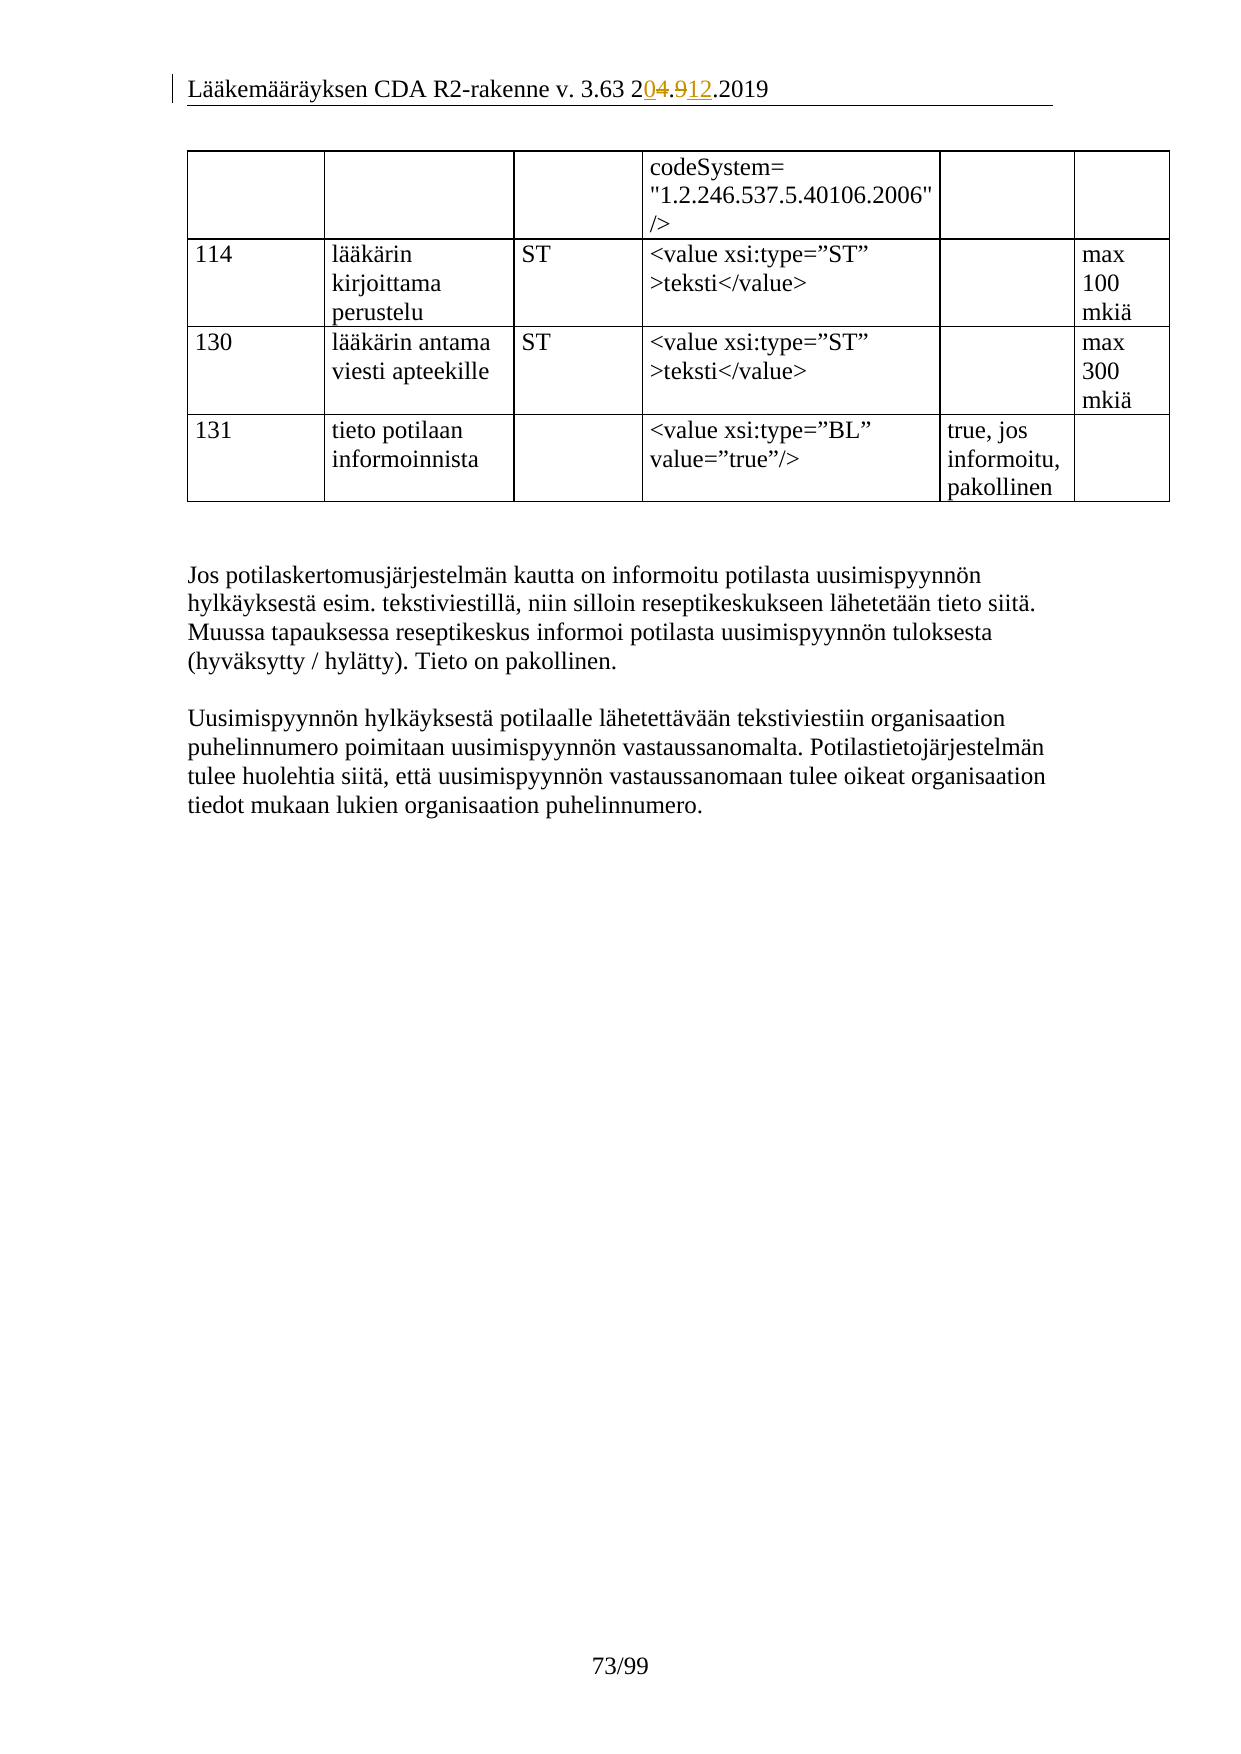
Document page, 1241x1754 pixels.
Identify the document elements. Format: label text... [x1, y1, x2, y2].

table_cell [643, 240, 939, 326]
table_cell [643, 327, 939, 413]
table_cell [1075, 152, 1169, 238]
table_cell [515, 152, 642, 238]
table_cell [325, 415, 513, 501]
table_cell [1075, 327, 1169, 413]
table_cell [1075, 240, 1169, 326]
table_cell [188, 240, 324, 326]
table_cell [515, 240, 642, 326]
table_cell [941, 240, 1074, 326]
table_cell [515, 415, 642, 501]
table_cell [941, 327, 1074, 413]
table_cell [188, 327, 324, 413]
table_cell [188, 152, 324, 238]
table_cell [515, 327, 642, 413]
text Uusimispyynnön hylkäyksestä potilaalle lähetettävään tekstiviestiin organisaation puhelinnumero poimitaan uusimispyynnön vastaussanomalta. Potilastietojärjestelmän tulee huolehtia siitä, että uusimispyynnön vastaussanomaan tulee oikeat organisaation tiedot mukaan lukien organisaation puhelinnumero. [187, 703, 1053, 818]
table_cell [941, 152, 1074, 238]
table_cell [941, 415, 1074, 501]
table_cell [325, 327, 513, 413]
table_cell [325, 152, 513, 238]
text Jos potilaskertomusjärjestelmän kautta on informoitu potilasta uusimispyynnön hylkäyksestä esim. tekstiviestillä, niin silloin reseptikeskukseen lähetetään tieto siitä. Muussa tapauksessa reseptikeskus informoi potilasta uusimispyynnön tuloksesta (hyväksytty / hylätty). Tieto on pakollinen. [187, 560, 1053, 675]
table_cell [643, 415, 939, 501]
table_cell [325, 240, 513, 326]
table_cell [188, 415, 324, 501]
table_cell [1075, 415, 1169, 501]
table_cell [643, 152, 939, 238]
